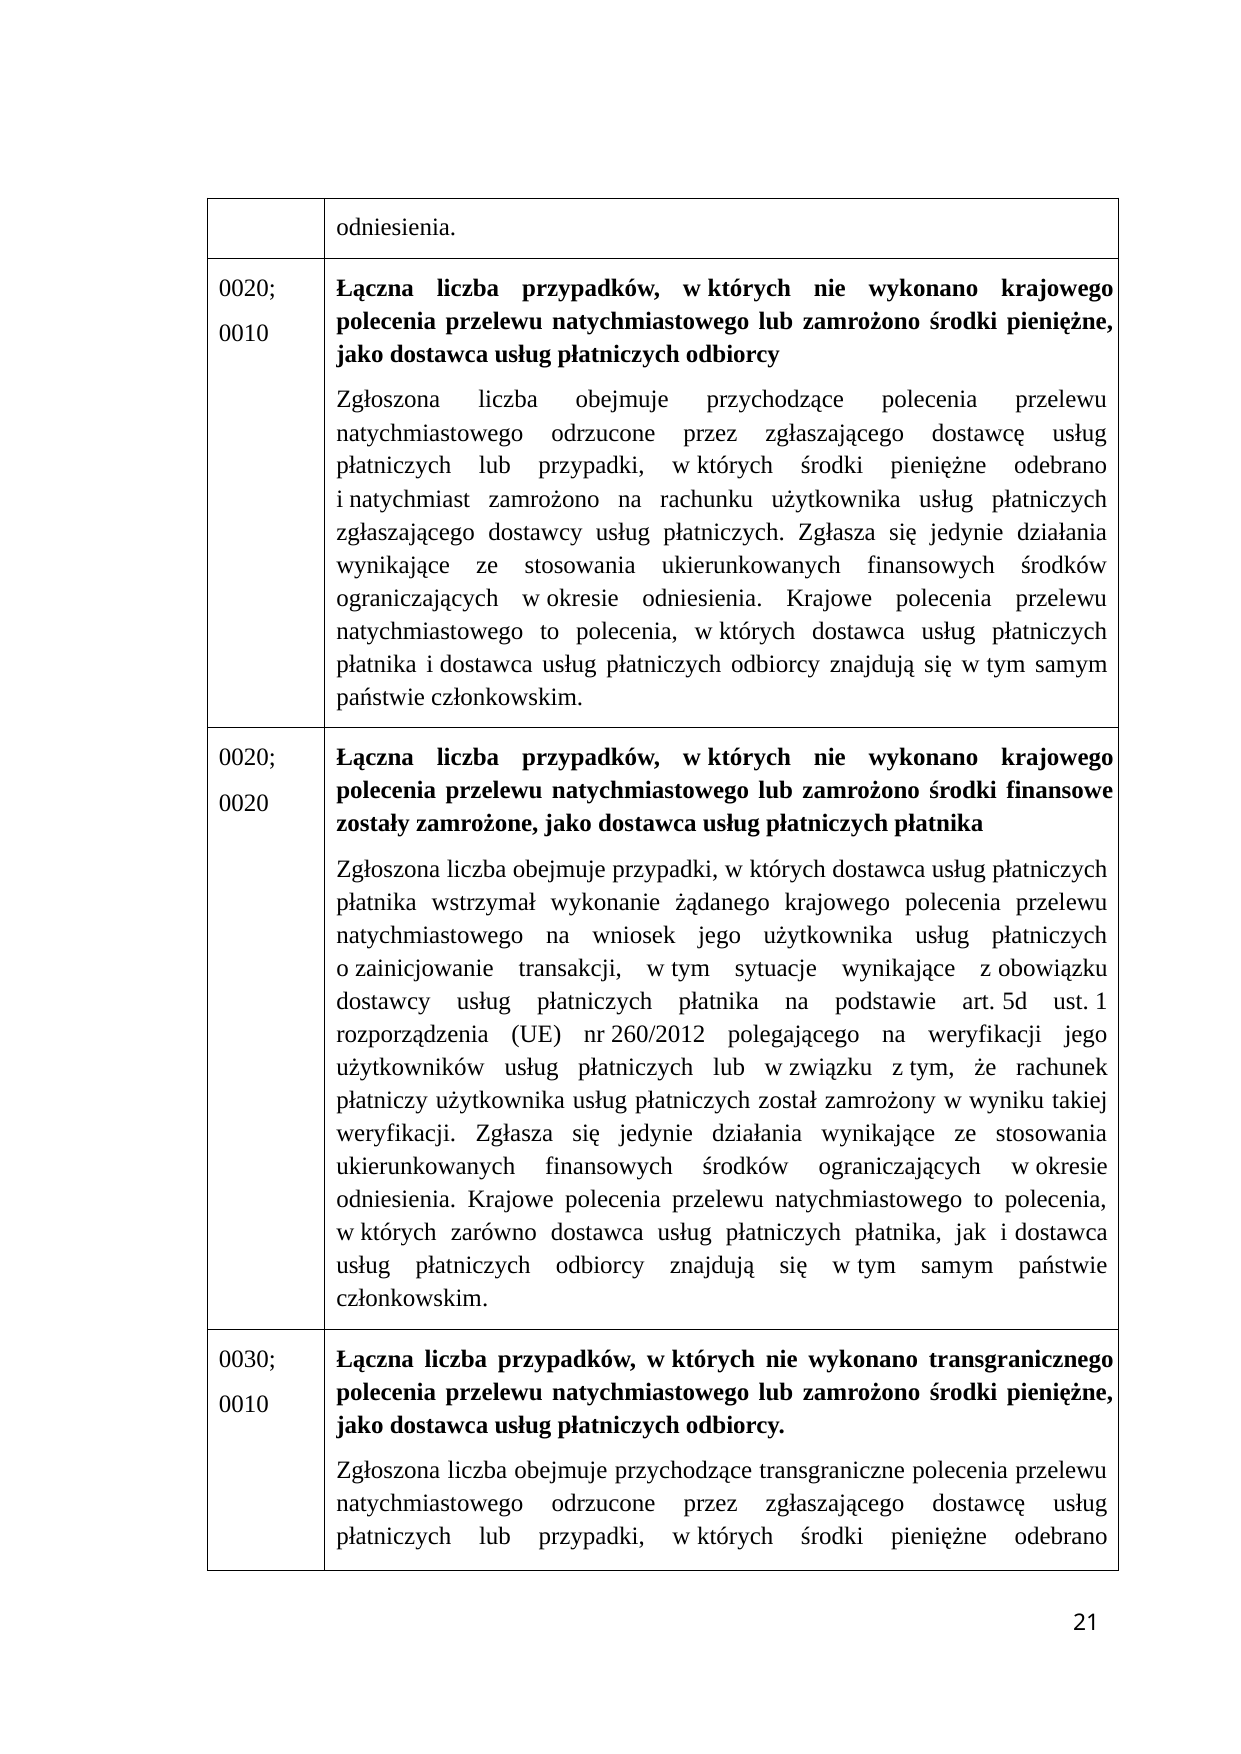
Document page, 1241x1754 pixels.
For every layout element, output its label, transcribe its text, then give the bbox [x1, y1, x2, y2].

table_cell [325, 1330, 1118, 1570]
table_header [325, 199, 1118, 258]
table_cell Łączna liczba przypadków, w których nie wykonano krajowego polecenia przelewu natychmiastowego lub zamrożono środki pieniężne, jako dostawca usług płatniczych odbiorcy Zgłoszona liczba obejmuje przychodzące polecenia przelewu natychmiastowego odrzucone przez zgłaszającego dostawcę usług płatniczych lub przypadki, w których środki pieniężne odebrano i natychmiast zamrożono na rachunku użytkownika usług płatniczych zgłaszającego dostawcy usług płatniczych. Zgłasza się jedynie działania wynikające ze stosowania ukierunkowanych finansowych środków ograniczających w okresie odniesienia. Krajowe polecenia przelewu natychmiastowego to polecenia, w których dostawca usług płatniczych płatnika i dostawca usług płatniczych odbiorcy znajdują się w tym samym państwie członkowskim. [325, 259, 1118, 727]
table_cell 0020; 0020 [208, 728, 324, 1329]
table_cell 0020; 0010 [208, 259, 324, 727]
table_cell 0030; 0010 [208, 1330, 324, 1570]
table_header [208, 199, 324, 258]
table_cell Łączna liczba przypadków, w których nie wykonano krajowego polecenia przelewu natychmiastowego lub zamrożono środki finansowe zostały zamrożone, jako dostawca usług płatniczych płatnika Zgłoszona liczba obejmuje przypadki, w których dostawca usług płatniczych płatnika wstrzymał wykonanie żądanego krajowego polecenia przelewu natychmiastowego na wniosek jego użytkownika usług płatniczych o zainicjowanie transakcji, w tym sytuacje wynikające z obowiązku dostawcy usług płatniczych płatnika na podstawie art. 5d ust. 1 rozporządzenia (UE) nr 260/2012 polegającego na weryfikacji jego użytkowników usług płatniczych lub w związku z tym, że rachunek płatniczy użytkownika usług płatniczych został zamrożony w wyniku takiej weryfikacji. Zgłasza się jedynie działania wynikające ze stosowania ukierunkowanych finansowych środków ograniczających w okresie odniesienia. Krajowe polecenia przelewu natychmiastowego to polecenia, w których zarówno dostawca usług płatniczych płatnika, jak i dostawca usług płatniczych odbiorcy znajdują się w tym samym państwie członkowskim. [325, 728, 1118, 1329]
